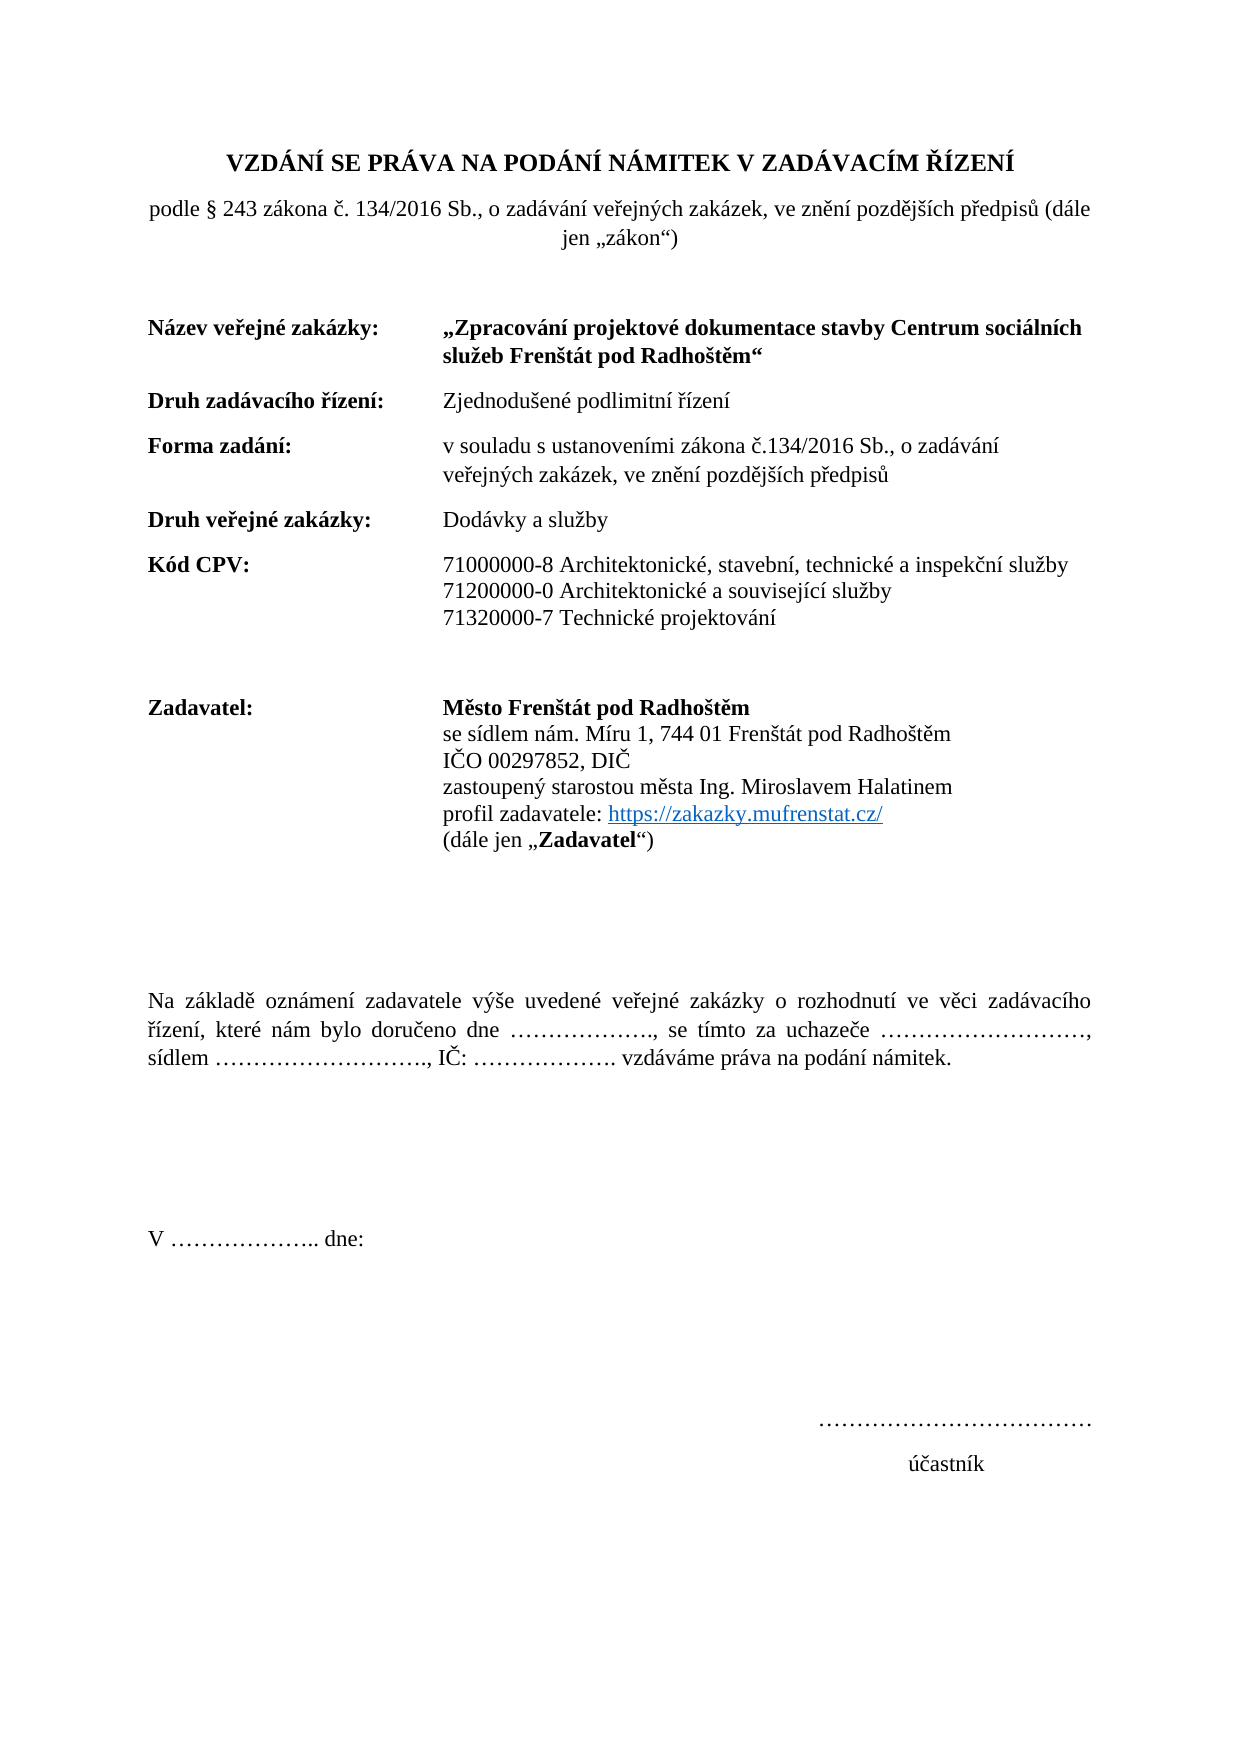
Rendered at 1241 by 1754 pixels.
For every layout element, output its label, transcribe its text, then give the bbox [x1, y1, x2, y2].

text ……………………………… [148, 1405, 1093, 1432]
text se sídlem nám. Míru 1, 744 01 Frenštát pod Radhoštěm [148, 721, 1093, 747]
text podle § 243 zákona č. 134/2016 Sb., o zadávání veřejných zakázek, ve znění pozdějších předpisů (dále jen „zákon“) [148, 195, 1093, 250]
text Druh veřejné zakázky: Dodávky a služby [148, 506, 1093, 532]
text 71320000-7 Technické projektování [148, 604, 1093, 630]
text (dále jen „Zadavatel“) [148, 826, 1093, 852]
text V ……………….. dne: [148, 1225, 1093, 1251]
text Název veřejné zakázky: „Zpracování projektové dokumentace stavby Centrum sociálních služeb Frenštát pod Radhoštěm“ [148, 314, 1093, 369]
text Na základě oznámení zadavatele výše uvedené veřejné zakázky o rozhodnutí ve věci zadávacího řízení, které nám bylo doručeno dne ………………., se tímto za uchazeče ………………………, sídlem ………………………., IČ: ………………. vzdáváme práva na podání námitek. [148, 988, 1093, 1071]
text profil zadavatele: https://zakazky.mufrenstat.cz/ [148, 799, 1093, 826]
text Forma zadání: v souladu s ustanoveními zákona č.134/2016 Sb., o zadávání veřejných zakázek, ve znění pozdějších předpisů [148, 433, 1093, 487]
text zastoupený starostou města Ing. Miroslavem Halatinem [148, 773, 1093, 799]
text Kód CPV: 71000000-8 Architektonické, stavební, technické a inspekční služby [148, 551, 1093, 578]
text Druh zadávacího řízení: Zjednodušené podlimitní řízení [148, 387, 1093, 414]
text Zadavatel: Město Frenštát pod Radhoštěm [148, 694, 1093, 721]
text účastník [148, 1450, 1093, 1477]
text IČO 00297852, DIČ [148, 747, 1093, 773]
text 71200000-0 Architektonické a související služby [148, 578, 1093, 604]
text VZDÁNÍ SE PRÁVA NA PODÁNÍ NÁMITEK V ZADÁVACÍM ŘÍZENÍ [148, 148, 1093, 176]
